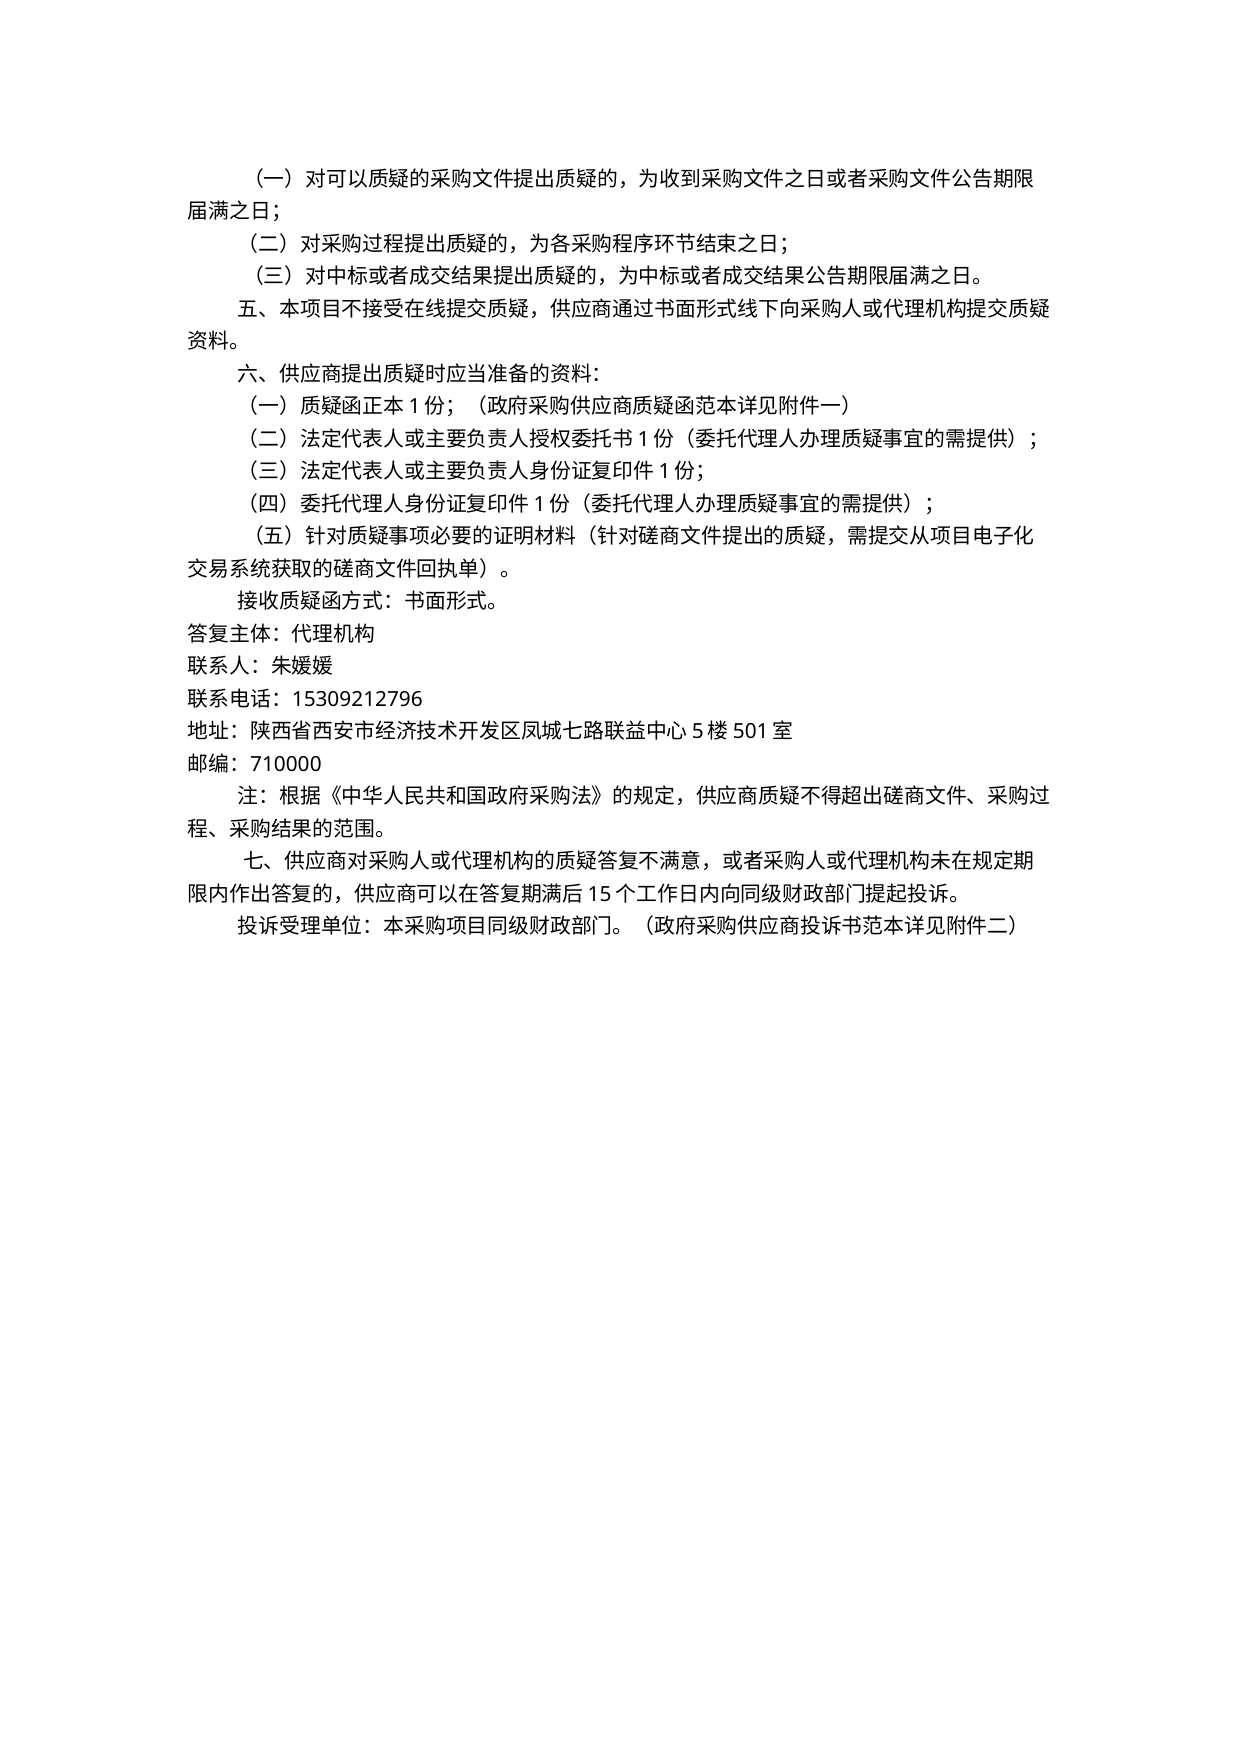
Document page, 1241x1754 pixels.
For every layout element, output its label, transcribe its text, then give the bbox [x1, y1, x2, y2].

text 注：根据《中华人民共和国政府采购法》的规定，供应商质疑不得超出磋商文件、采购过程、采购结果的范围。 [187, 779, 1053, 844]
text 联系人：朱媛媛 [187, 649, 1053, 682]
text （四）委托代理人身份证复印件1份（委托代理人办理质疑事宜的需提供）； [187, 487, 1053, 519]
text （二）对采购过程提出质疑的，为各采购程序环节结束之日； [187, 227, 1053, 259]
text 七、供应商对采购人或代理机构的质疑答复不满意，或者采购人或代理机构未在规定期限内作出答复的，供应商可以在答复期满后15个工作日内向同级财政部门提起投诉。 [187, 844, 1053, 909]
text （五）针对质疑事项必要的证明材料（针对磋商文件提出的质疑，需提交从项目电子化交易系统获取的磋商文件回执单）。 [187, 519, 1053, 584]
text （三）对中标或者成交结果提出质疑的，为中标或者成交结果公告期限届满之日。 [187, 259, 1053, 292]
text 联系电话：15309212796 [187, 682, 1053, 714]
text 接收质疑函方式：书面形式。 [187, 584, 1053, 617]
text （二）法定代表人或主要负责人授权委托书1份（委托代理人办理质疑事宜的需提供）； [187, 422, 1053, 454]
text （一）对可以质疑的采购文件提出质疑的，为收到采购文件之日或者采购文件公告期限届满之日； [187, 162, 1053, 227]
text 六、供应商提出质疑时应当准备的资料： [187, 357, 1053, 389]
text （一）质疑函正本1份；（政府采购供应商质疑函范本详见附件一） [187, 389, 1053, 422]
text 地址：陕西省西安市经济技术开发区凤城七路联益中心5楼501室 [187, 714, 1053, 747]
text （三）法定代表人或主要负责人身份证复印件1份； [187, 454, 1053, 487]
text 五、本项目不接受在线提交质疑，供应商通过书面形式线下向采购人或代理机构提交质疑资料。 [187, 292, 1053, 357]
text 答复主体：代理机构 [187, 617, 1053, 649]
text 邮编：710000 [187, 747, 1053, 779]
text 投诉受理单位：本采购项目同级财政部门。（政府采购供应商投诉书范本详见附件二） [187, 909, 1053, 942]
